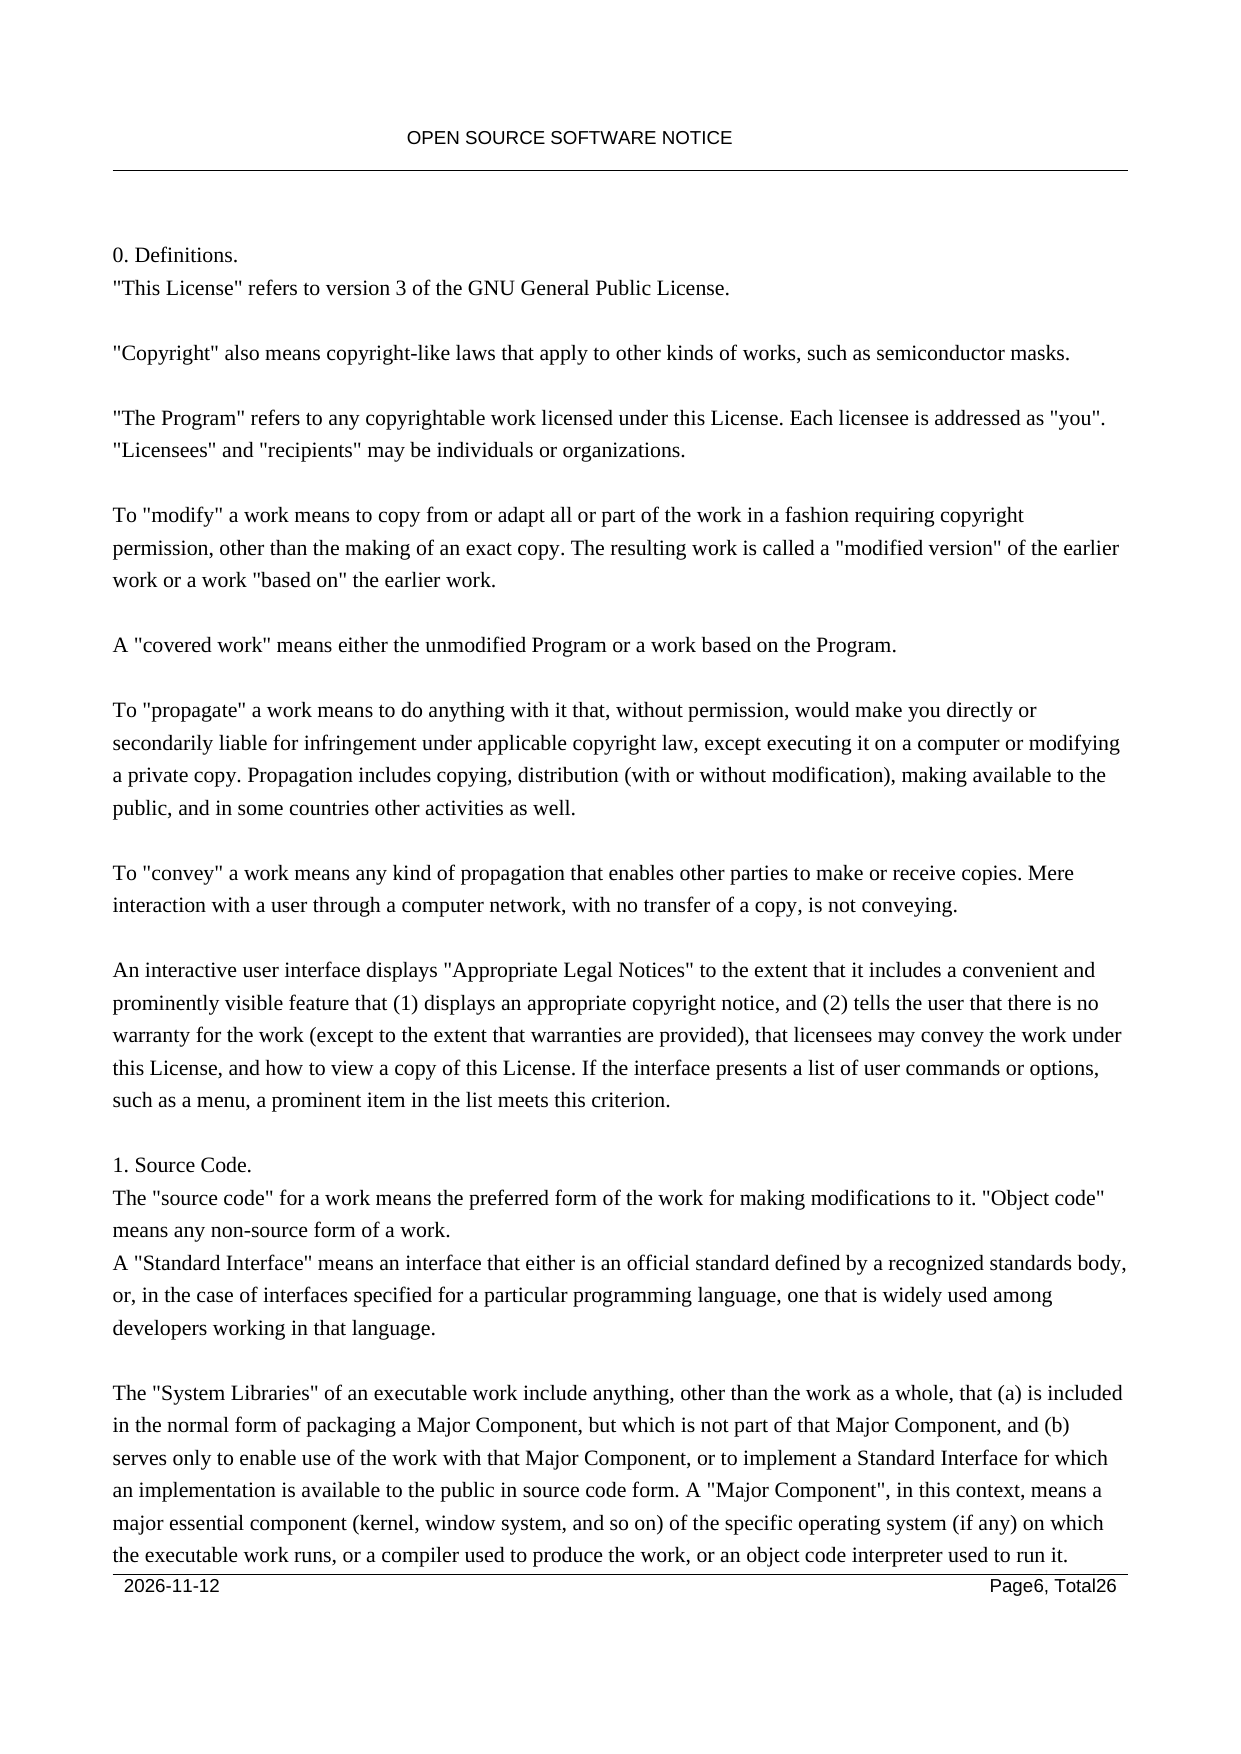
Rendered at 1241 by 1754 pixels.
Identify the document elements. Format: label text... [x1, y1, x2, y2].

text 0. Definitions. [112, 239, 1128, 271]
text To "modify" a work means to copy from or adapt all or part of the work in a fashion requiring copyright permission, other than the making of an exact copy. The resulting work is called a "modified version" of the earlier work or a work "based on" the earlier work. [112, 499, 1128, 596]
text An interactive user interface displays "Appropriate Legal Notices" to the extent that it includes a convenient and prominently visible feature that (1) displays an appropriate copyright notice, and (2) tells the user that there is no warranty for the work (except to the extent that warranties are provided), that licensees may convey the work under this License, and how to view a copy of this License. If the interface presents a list of user commands or options, such as a menu, a prominent item in the list meets this criterion. [112, 954, 1128, 1116]
text The "System Libraries" of an executable work include anything, other than the work as a whole, that (a) is included in the normal form of packaging a Major Component, but which is not part of that Major Component, and (b) serves only to enable use of the work with that Major Component, or to implement a Standard Interface for which an implementation is available to the public in source code form. A "Major Component", in this context, means a major essential component (kernel, window system, and so on) of the specific operating system (if any) on which the executable work runs, or a compiler used to produce the work, or an object code interpreter used to run it. [112, 1376, 1128, 1571]
text To "convey" a work means any kind of propagation that enables other parties to make or receive copies. Mere interaction with a user through a computer network, with no transfer of a copy, is not conveying. [112, 856, 1128, 921]
text The "source code" for a work means the preferred form of the work for making modifications to it. "Object code" means any non-source form of a work. [112, 1181, 1128, 1246]
text A "covered work" means either the unmodified Program or a work based on the Program. [112, 629, 1128, 661]
text 1. Source Code. [112, 1149, 1128, 1181]
text "This License" refers to version 3 of the GNU General Public License. [112, 271, 1128, 304]
text "The Program" refers to any copyrightable work licensed under this License. Each licensee is addressed as "you". "Licensees" and "recipients" may be individuals or organizations. [112, 401, 1128, 466]
text "Copyright" also means copyright-like laws that apply to other kinds of works, such as semiconductor masks. [112, 336, 1128, 369]
text To "propagate" a work means to do anything with it that, without permission, would make you directly or secondarily liable for infringement under applicable copyright law, except executing it on a computer or modifying a private copy. Propagation includes copying, distribution (with or without modification), making available to the public, and in some countries other activities as well. [112, 694, 1128, 824]
text A "Standard Interface" means an interface that either is an official standard defined by a recognized standards body, or, in the case of interfaces specified for a particular programming language, one that is widely used among developers working in that language. [112, 1246, 1128, 1344]
